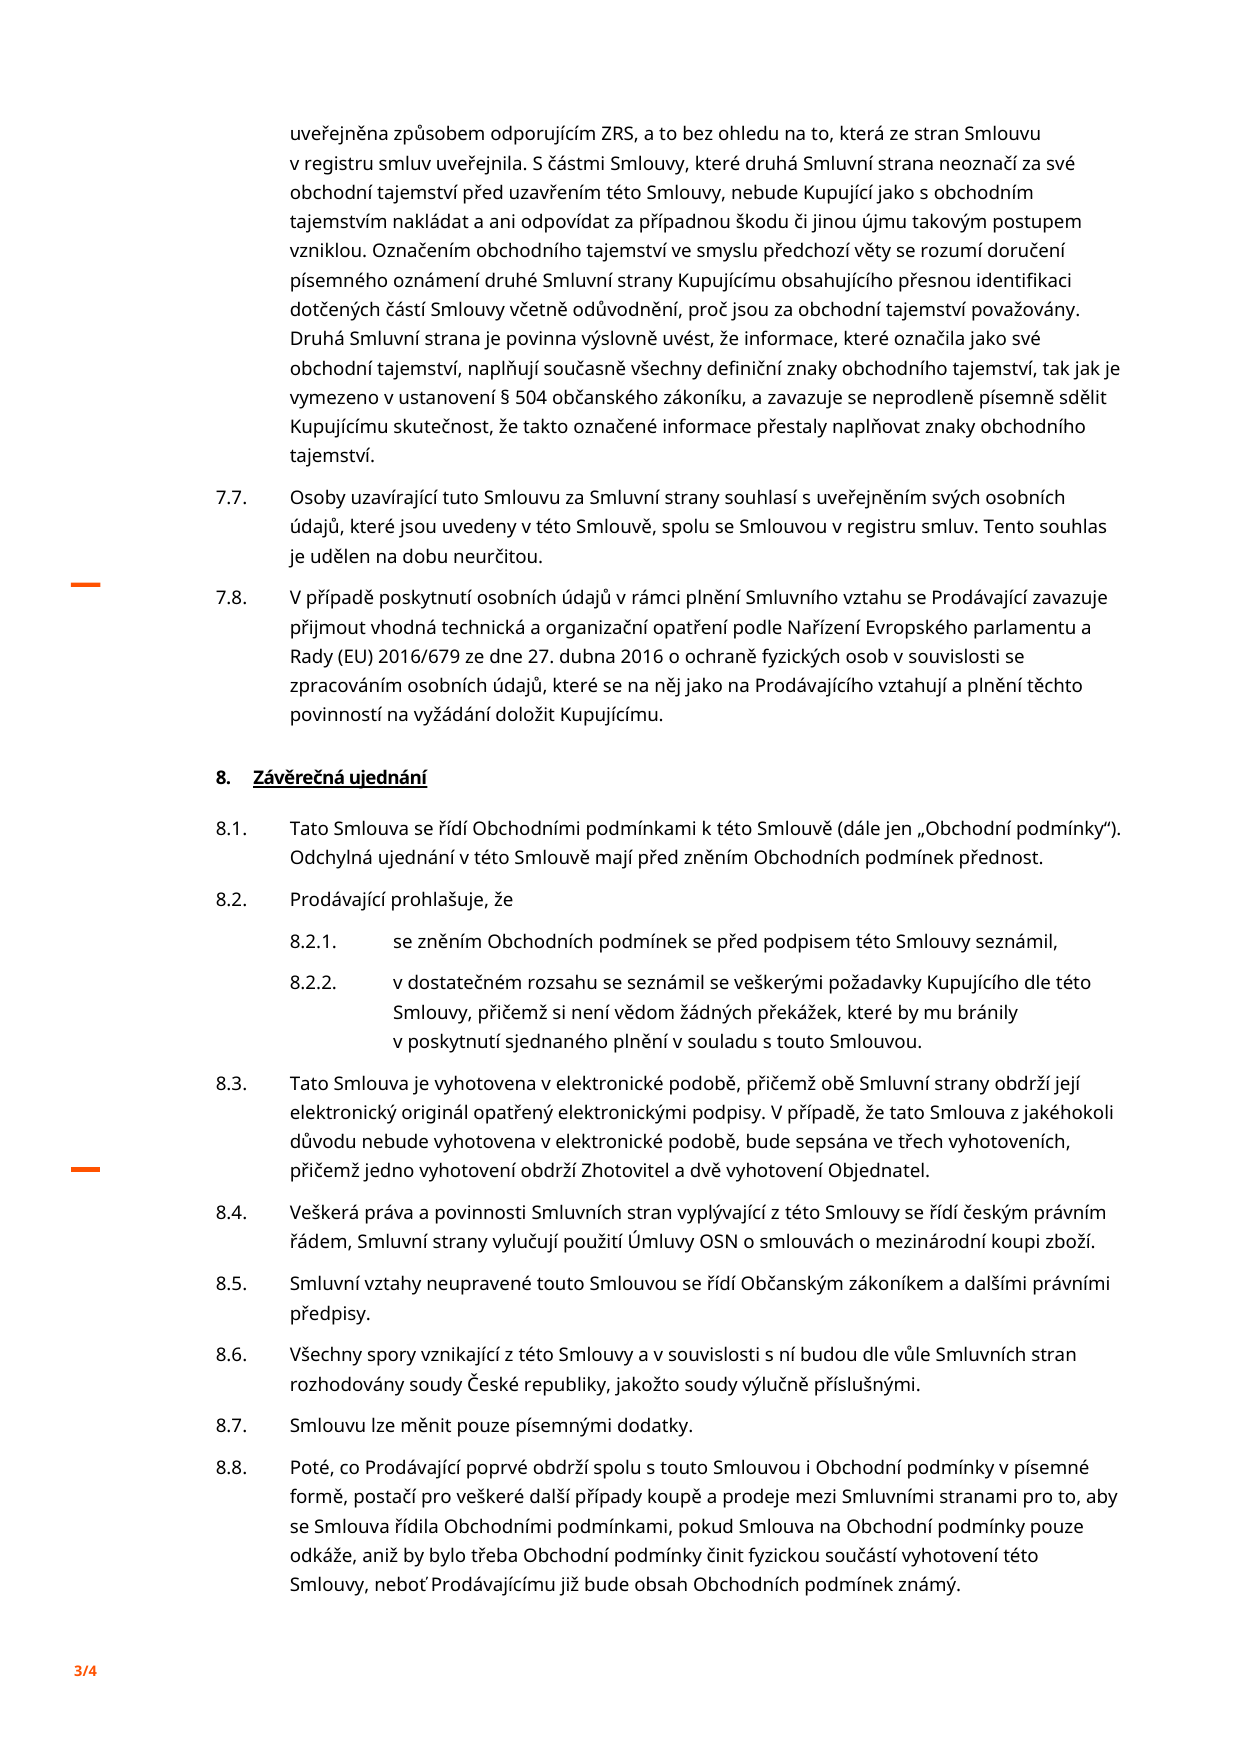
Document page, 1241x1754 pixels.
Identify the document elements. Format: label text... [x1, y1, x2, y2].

list Smlouvu lze měnit pouze písemnými dodatky. [216, 1413, 1122, 1438]
list Prodávající prohlašuje, že [216, 886, 1122, 912]
list se zněním Obchodních podmínek se před podpisem této Smlouvy seznámil, [289, 928, 1122, 953]
list Všechny spory vznikající z této Smlouvy a v souvislosti s ní budou dle vůle Smluvních stran rozhodovány soudy České republiky, jakožto soudy výlučně příslušnými. [216, 1342, 1122, 1396]
list v dostatečném rozsahu se seznámil se veškerými požadavky Kupujícího dle této Smlouvy, přičemž si není vědom žádných překážek, které by mu bránily v poskytnutí sjednaného plnění v souladu s touto Smlouvou. [289, 970, 1122, 1054]
list Tato Smlouva se řídí Obchodními podmínkami k této Smlouvě (dále jen „Obchodní podmínky“). Odchylná ujednání v této Smlouvě mají před zněním Obchodních podmínek přednost. [216, 815, 1122, 870]
list Osoby uzavírající tuto Smlouvu za Smluvní strany souhlasí s uveřejněním svých osobních údajů, které jsou uvedeny v této Smlouvě, spolu se Smlouvou v registru smluv. Tento souhlas je udělen na dobu neurčitou. [216, 484, 1122, 568]
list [216, 121, 1122, 468]
list Poté, co Prodávající poprvé obdrží spolu s touto Smlouvou i Obchodní podmínky v písemné formě, postačí pro veškeré další případy koupě a prodeje mezi Smluvními stranami pro to, aby se Smlouva řídila Obchodními podmínkami, pokud Smlouva na Obchodní podmínky pouze odkáže, aniž by bylo třeba Obchodní podmínky činit fyzickou součástí vyhotovení této Smlouvy, neboť Prodávajícímu již bude obsah Obchodních podmínek známý. [216, 1454, 1122, 1597]
list Smluvní vztahy neupravené touto Smlouvou se řídí Občanským zákoníkem a dalšími právními předpisy. [216, 1271, 1122, 1325]
list V případě poskytnutí osobních údajů v rámci plnění Smluvního vztahu se Prodávající zavazuje přijmout vhodná technická a organizační opatření podle Nařízení Evropského parlamentu a Rady (EU) 2016/679 ze dne 27. dubna 2016 o ochraně fyzických osob v souvislosti se zpracováním osobních údajů, které se na něj jako na Prodávajícího vztahují a plnění těchto povinností na vyžádání doložit Kupujícímu. [216, 585, 1122, 727]
subtitle Závěrečná ujednání [216, 764, 1122, 790]
list Tato Smlouva je vyhotovena v elektronické podobě, přičemž obě Smluvní strany obdrží její elektronický originál opatřený elektronickými podpisy. V případě, že tato Smlouva z jakéhokoli důvodu nebude vyhotovena v elektronické podobě, bude sepsána ve třech vyhotoveních, přičemž jedno vyhotovení obdrží Zhotovitel a dvě vyhotovení Objednatel. [216, 1070, 1122, 1183]
list Veškerá práva a povinnosti Smluvních stran vyplývající z této Smlouvy se řídí českým právním řádem, Smluvní strany vylučují použití Úmluvy OSN o smlouvách o mezinárodní koupi zboží. [216, 1199, 1122, 1254]
